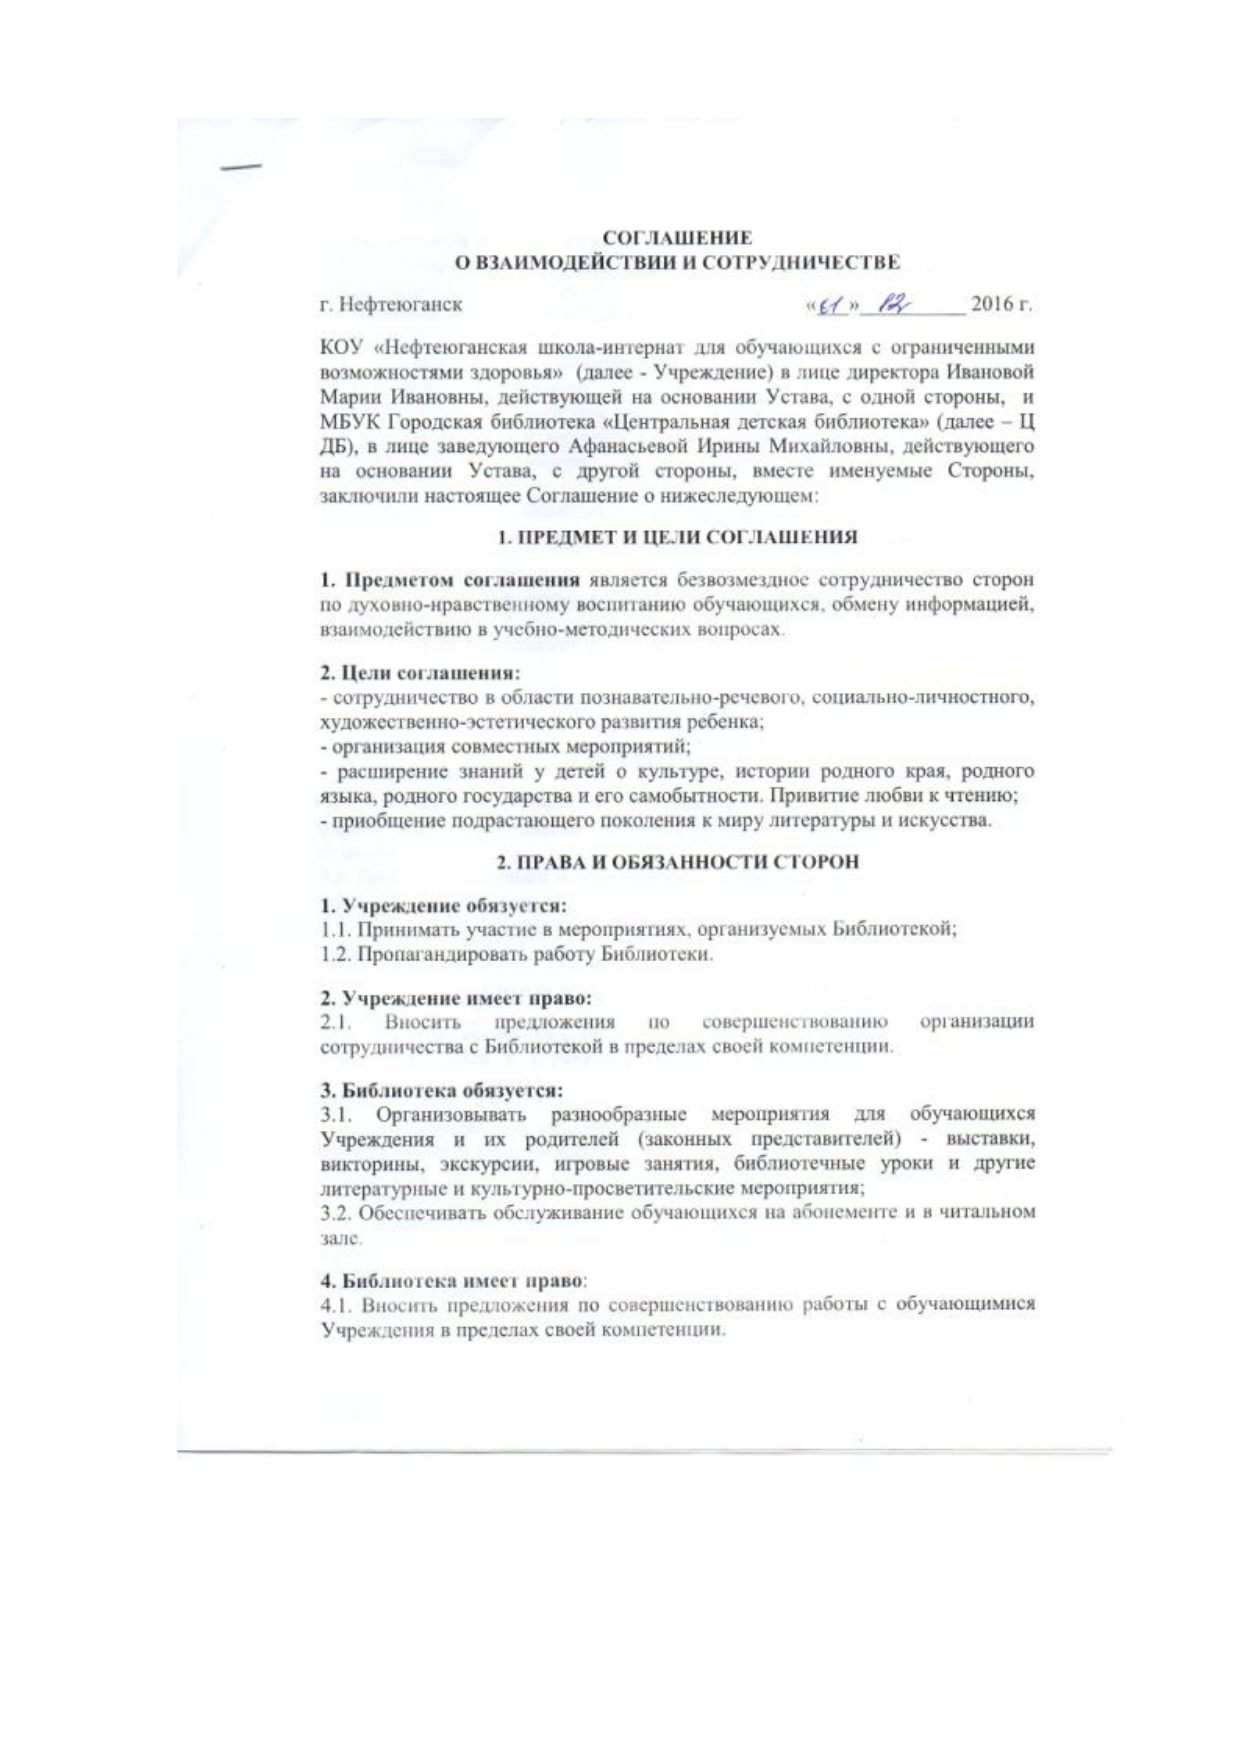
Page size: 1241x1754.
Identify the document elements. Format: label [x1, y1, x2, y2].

picture [177, 118, 1152, 1460]
